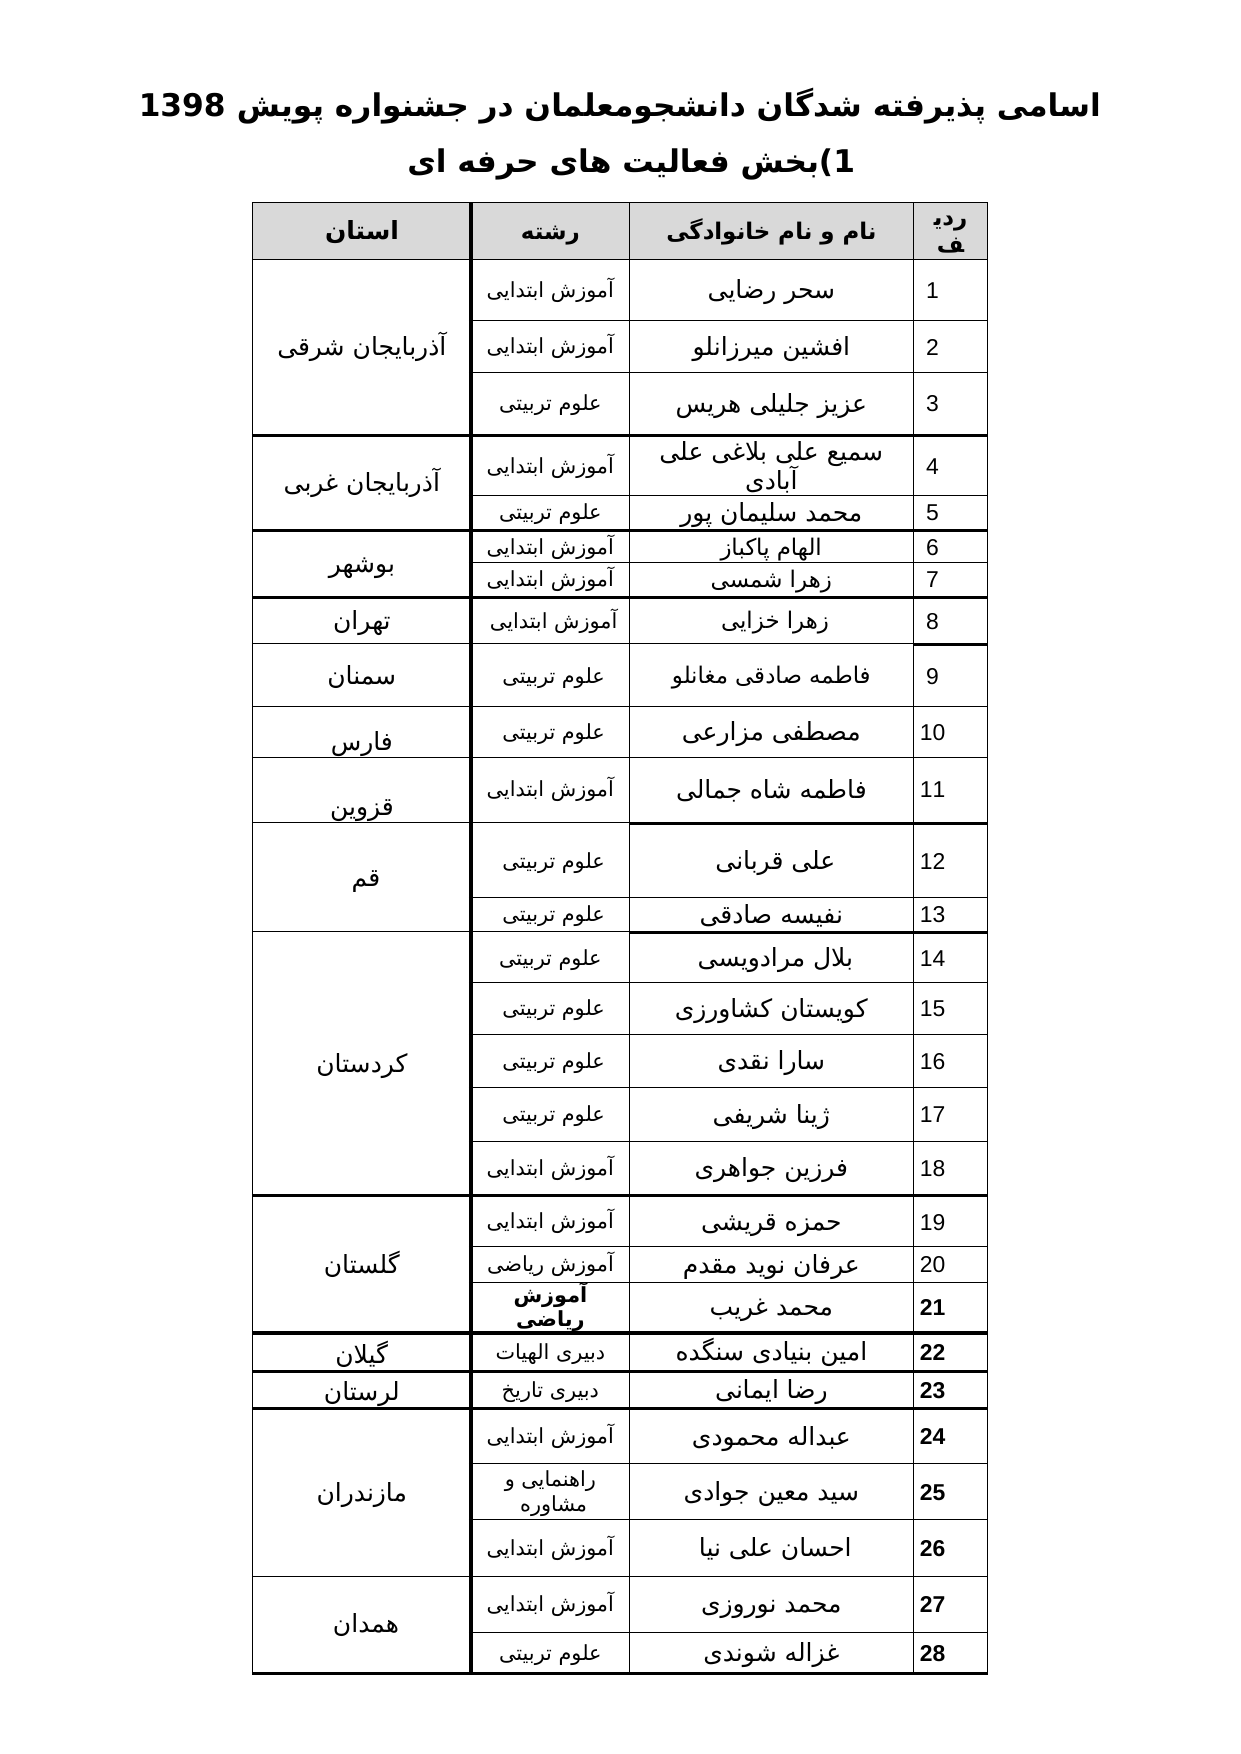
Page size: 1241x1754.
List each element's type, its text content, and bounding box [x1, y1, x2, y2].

table_cell آموزش ریاضی [473, 1283, 629, 1331]
table_cell [914, 260, 987, 320]
table_cell علوم تربیتی [473, 707, 629, 757]
table_cell عبداله محمودی [630, 1410, 913, 1463]
table_cell قم [253, 823, 469, 931]
table_cell [914, 898, 987, 931]
table_cell فاطمه شاه جمالی [630, 758, 913, 822]
table_cell ژینا شریفی [630, 1088, 913, 1141]
table_cell [914, 1373, 987, 1407]
table_cell علوم تربیتی [473, 823, 629, 897]
table_cell [914, 646, 987, 706]
table_cell [914, 1035, 987, 1087]
table_cell [914, 373, 987, 433]
table_header نام و نام خانوادگی [630, 203, 913, 259]
table_cell علوم تربیتی [473, 644, 629, 706]
table_cell مصطفی مزارعی [630, 707, 913, 757]
table_header رشته [473, 203, 629, 259]
table_cell [914, 1247, 987, 1282]
table_cell سارا نقدی [630, 1035, 913, 1087]
table_cell علوم تربیتی [473, 373, 629, 433]
table_cell گیلان [253, 1335, 469, 1370]
table_cell همدان [253, 1577, 469, 1672]
table_cell [914, 1633, 987, 1672]
text اسامی پذیرفته شدگان دانشجومعلمان در جشنواره پویش 1398 [59, 87, 1181, 123]
table_cell علوم تربیتی [473, 1633, 629, 1672]
table_cell [914, 563, 987, 596]
table_cell [914, 983, 987, 1034]
table_cell فاطمه صادقی مغانلو [630, 644, 913, 706]
table_cell قزوین [253, 758, 469, 822]
table_cell [914, 1577, 987, 1632]
table_cell بوشهر [253, 532, 469, 596]
table_cell [914, 758, 987, 822]
table_cell کویستان کشاورزی [630, 983, 913, 1034]
table_cell فارس [253, 707, 469, 757]
table_cell [914, 1335, 987, 1370]
table_cell علوم تربیتی [473, 496, 629, 529]
table_cell نفیسه صادقی [630, 898, 913, 931]
table_cell علی قربانی [630, 825, 913, 897]
table_cell زهرا شمسی [630, 563, 913, 596]
table_cell آموزش ابتدایی [473, 1197, 629, 1246]
table_cell حمزه قریشی [630, 1197, 913, 1246]
table_cell دبیری تاریخ [473, 1373, 629, 1407]
table_cell لرستان [253, 1373, 469, 1407]
table_cell [914, 1283, 987, 1331]
table_cell آموزش ابتدایی [473, 1520, 629, 1576]
text 1)بخش فعالیت های حرفه ای [59, 143, 1181, 179]
table_cell سمیع علی بلاغی علی آبادی [630, 437, 913, 495]
table_cell کردستان [253, 932, 469, 1194]
table_cell آموزش ابتدایی [473, 437, 629, 495]
table_cell علوم تربیتی [473, 1035, 629, 1087]
table_cell زهرا خزایی [630, 599, 913, 643]
table_cell [914, 707, 987, 757]
table_cell امین بنیادی سنگده [630, 1335, 913, 1370]
table_cell آذربایجان شرقی [253, 260, 469, 433]
table_cell [914, 496, 987, 529]
table_cell تهران [253, 599, 469, 643]
table_cell آموزش ابتدایی [473, 563, 629, 596]
table_cell محمد سلیمان پور [630, 496, 913, 529]
table_cell [914, 437, 987, 495]
table_cell [914, 1142, 987, 1194]
table_cell بلال مرادویسی [630, 934, 913, 982]
table_cell آذربایجان غربی [253, 437, 469, 529]
table_cell [914, 1197, 987, 1246]
table_cell محمد نوروزی [630, 1577, 913, 1632]
table_cell آموزش ابتدایی [473, 321, 629, 372]
table_cell غزاله شوندی [630, 1633, 913, 1672]
table_cell سمنان [253, 644, 469, 706]
table_cell آموزش ابتدایی [473, 1577, 629, 1632]
table_cell افشین میرزانلو [630, 321, 913, 372]
table_cell الهام پاکباز [630, 532, 913, 562]
table_cell سید معین جوادی [630, 1464, 913, 1519]
table_cell [914, 934, 987, 982]
table_cell آموزش ابتدایی [473, 599, 629, 643]
table_cell [914, 599, 987, 643]
table_cell گلستان [253, 1197, 469, 1331]
table_header ردیف [914, 203, 987, 259]
table_cell آموزش ابتدایی [473, 1410, 629, 1463]
table_cell فرزین جواهری [630, 1142, 913, 1194]
table_cell راهنمایی و مشاوره [473, 1464, 629, 1519]
table_cell آموزش ابتدایی [473, 758, 629, 822]
table_cell علوم تربیتی [473, 983, 629, 1034]
table_cell علوم تربیتی [473, 1088, 629, 1141]
table_cell [914, 1410, 987, 1463]
table_cell [914, 1088, 987, 1141]
table_cell [914, 321, 987, 372]
table_cell [914, 825, 987, 897]
table_cell عرفان نوید مقدم [630, 1247, 913, 1282]
table_header استان [253, 203, 469, 259]
table_cell [914, 532, 987, 562]
table_cell آموزش ریاضی [473, 1247, 629, 1282]
table_cell احسان علی نیا [630, 1520, 913, 1576]
table_cell آموزش ابتدایی [473, 1142, 629, 1194]
table_cell [914, 1520, 987, 1576]
table_cell عزیز جلیلی هریس [630, 373, 913, 433]
table_cell محمد غریب [630, 1283, 913, 1331]
table_cell آموزش ابتدایی [473, 260, 629, 320]
table_cell مازندران [253, 1410, 469, 1576]
table_cell دبیری الهیات [473, 1335, 629, 1370]
table_cell آموزش ابتدایی [473, 532, 629, 562]
table_cell علوم تربیتی [473, 932, 629, 982]
table_cell [914, 1464, 987, 1519]
table_cell سحر رضایی [630, 260, 913, 320]
table_cell رضا ایمانی [630, 1373, 913, 1407]
table_cell علوم تربیتی [473, 898, 629, 931]
